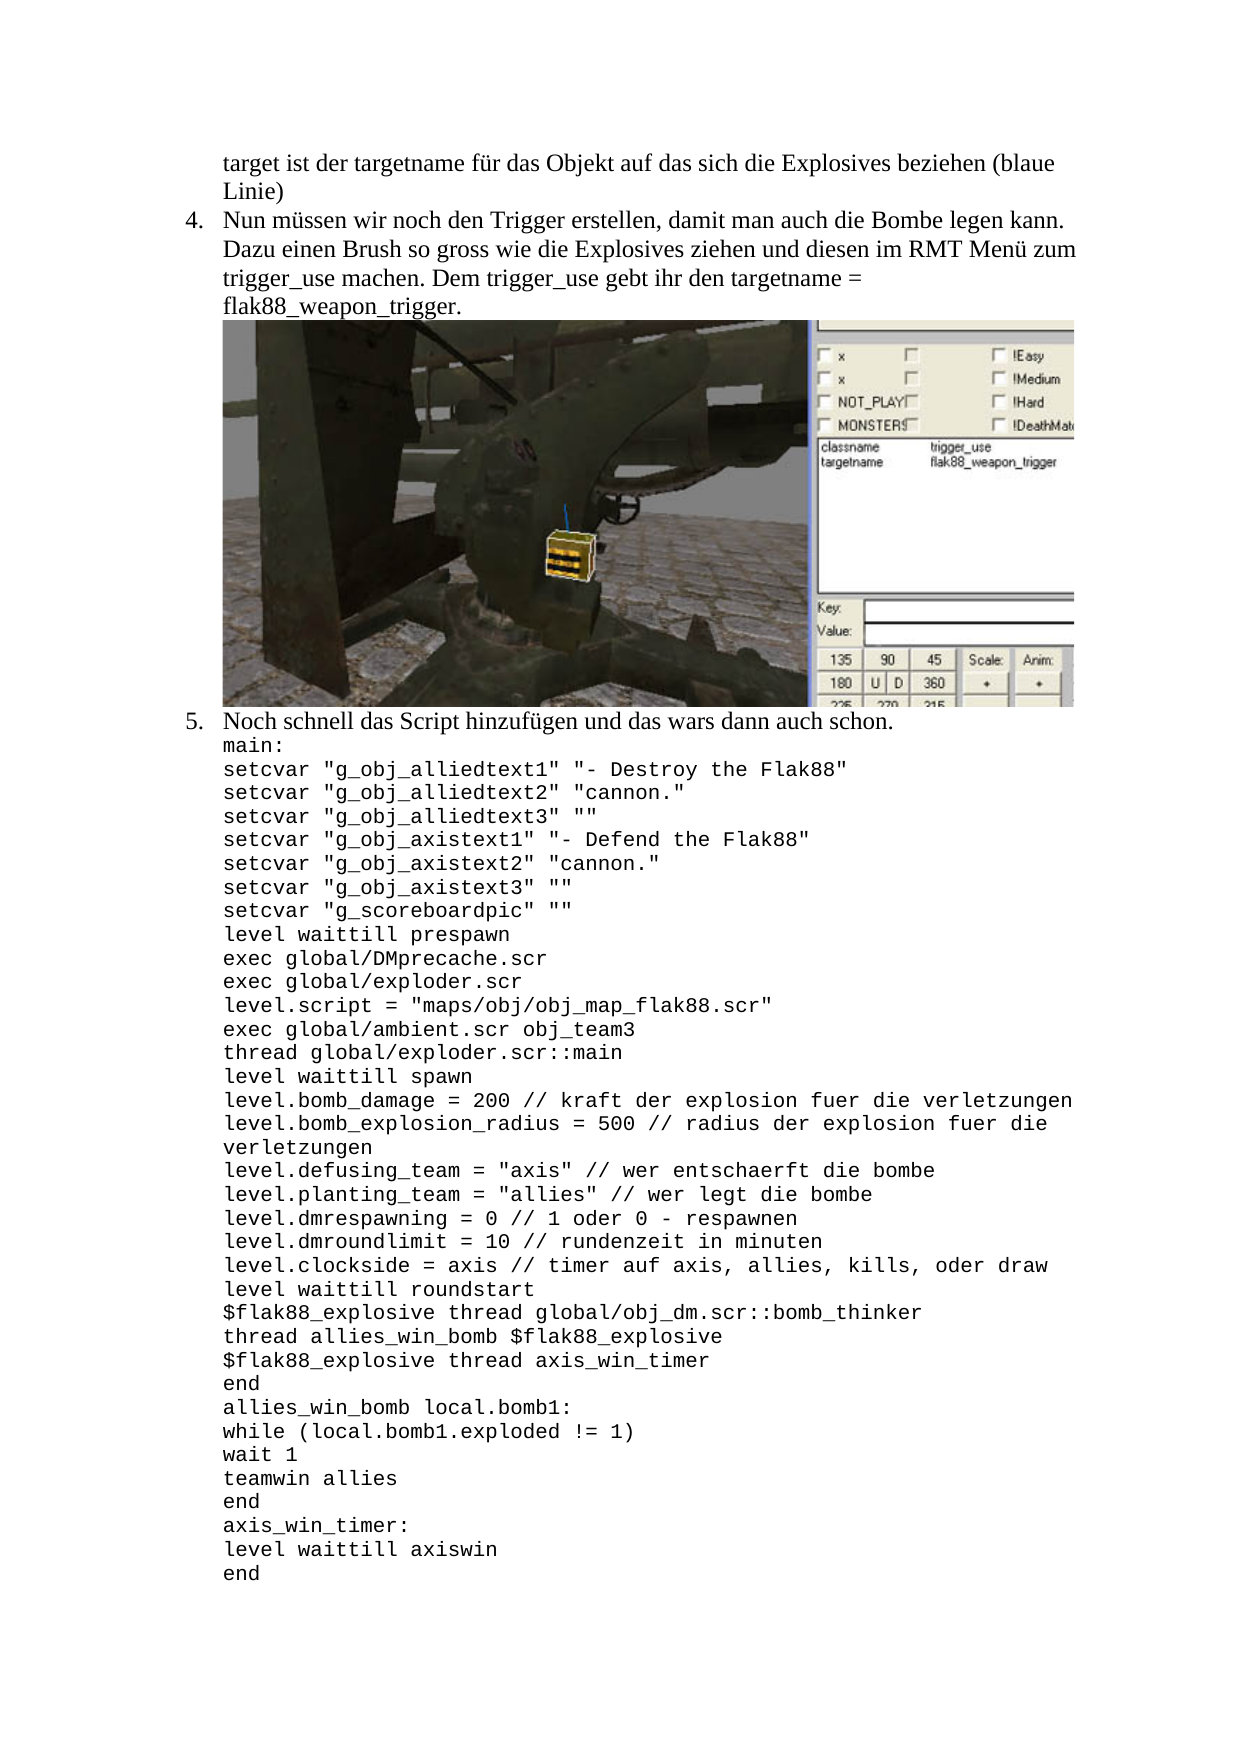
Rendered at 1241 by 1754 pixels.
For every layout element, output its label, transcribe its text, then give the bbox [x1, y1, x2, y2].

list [185, 148, 1093, 205]
picture [222, 320, 1075, 707]
list Noch schnell das Script hinzufügen und das wars dann auch schon. main: setcvar "g_obj_alliedtext1" "- Destroy the Flak88" setcvar "g_obj_alliedtext2" "cannon." setcvar "g_obj_alliedtext3" "" setcvar "g_obj_axistext1" "- Defend the Flak88" setcvar "g_obj_axistext2" "cannon." setcvar "g_obj_axistext3" "" setcvar "g_scoreboardpic" "" level waittill prespawn exec global/DMprecache.scr exec global/exploder.scr level.script = "maps/obj/obj_map_flak88.scr" exec global/ambient.scr obj_team3 thread global/exploder.scr::main level waittill spawn level.bomb_damage = 200 // kraft der explosion fuer die verletzungen level.bomb_explosion_radius = 500 // radius der explosion fuer die verletzungen level.defusing_team = "axis" // wer entschaerft die bombe level.planting_team = "allies" // wer legt die bombe level.dmrespawning = 0 // 1 oder 0 - respawnen level.dmroundlimit = 10 // rundenzeit in minuten level.clockside = axis // timer auf axis, allies, kills, oder draw level waittill roundstart $flak88_explosive thread global/obj_dm.scr::bomb_thinker thread allies_win_bomb $flak88_explosive $flak88_explosive thread axis_win_timer end allies_win_bomb local.bomb1: while (local.bomb1.exploded != 1) wait 1 teamwin allies end axis_win_timer: level waittill axiswin end [185, 706, 1093, 1586]
